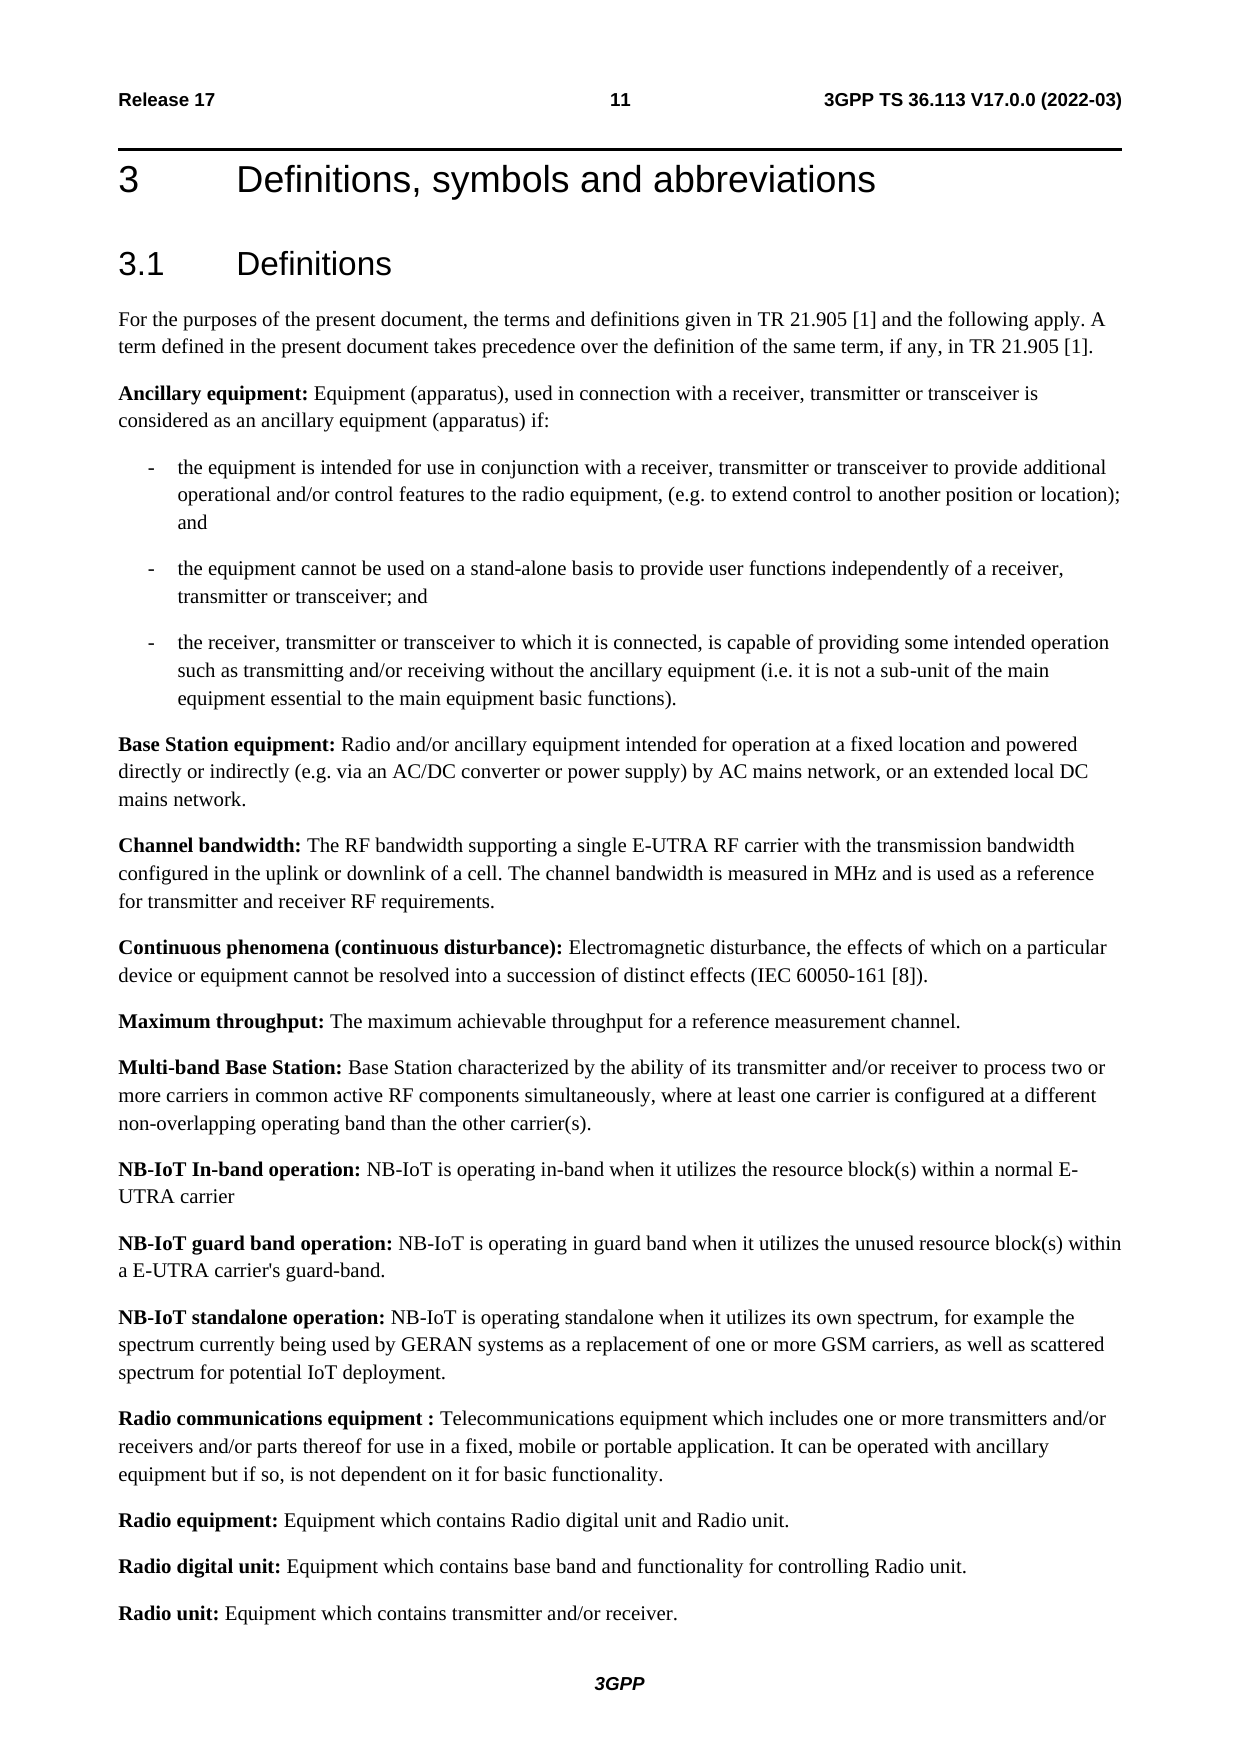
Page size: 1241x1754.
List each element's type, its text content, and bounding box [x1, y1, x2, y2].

text Multi-band Base Station: Base Station characterized by the ability of its transmitter and/or receiver to process two or more carriers in common active RF components simultaneously, where at least one carrier is configured at a different non-overlapping operating band than the other carrier(s). [118, 1055, 1122, 1134]
text NB-IoT In-band operation: NB-IoT is operating in-band when it utilizes the resource block(s) within a normal E-UTRA carrier [118, 1157, 1122, 1208]
text Radio unit: Equipment which contains transmitter and/or receiver. [118, 1601, 1122, 1625]
text NB-IoT standalone operation: NB-IoT is operating standalone when it utilizes its own spectrum, for example the spectrum currently being used by GERAN systems as a replacement of one or more GSM carriers, as well as scattered spectrum for potential IoT deployment. [118, 1305, 1122, 1384]
text Continuous phenomena (continuous disturbance): Electromagnetic disturbance, the effects of which on a particular device or equipment cannot be resolved into a succession of distinct effects (IEC 60050-161 [8]). [118, 935, 1122, 987]
text For the purposes of the present document, the terms and definitions given in TR 21.905 [1] and the following apply. A term defined in the present document takes precedence over the definition of the same term, if any, in TR 21.905 [1]. [118, 307, 1122, 358]
text NB-IoT guard band operation: NB-IoT is operating in guard band when it utilizes the unused resource block(s) within a E-UTRA carrier's guard-band. [118, 1231, 1122, 1282]
text Channel bandwidth: The RF bandwidth supporting a single E-UTRA RF carrier with the transmission bandwidth configured in the uplink or downlink of a cell. The channel bandwidth is measured in MHz and is used as a reference for transmitter and receiver RF requirements. [118, 833, 1122, 913]
text - the equipment cannot be used on a stand-alone basis to provide user functions independently of a receiver, transmitter or transceiver; and [148, 556, 1122, 608]
text Radio equipment: Equipment which contains Radio digital unit and Radio unit. [118, 1508, 1122, 1532]
text Radio digital unit: Equipment which contains base band and functionality for controlling Radio unit. [118, 1554, 1122, 1578]
text - the equipment is intended for use in conjunction with a receiver, transmitter or transceiver to provide additional operational and/or control features to the radio equipment, (e.g. to extend control to another position or location); and [148, 455, 1122, 534]
text Base Station equipment: Radio and/or ancillary equipment intended for operation at a fixed location and powered directly or indirectly (e.g. via an AC/DC converter or power supply) by AC mains network, or an extended local DC mains network. [118, 732, 1122, 811]
text - the receiver, transmitter or transceiver to which it is connected, is capable of providing some intended operation such as transmitting and/or receiving without the ancillary equipment (i.e. it is not a sub-unit of the main equipment essential to the main equipment basic functions). [148, 630, 1122, 709]
text Maximum throughput: The maximum achievable throughput for a reference measurement channel. [118, 1009, 1122, 1033]
text Ancillary equipment: Equipment (apparatus), used in connection with a receiver, transmitter or transceiver is considered as an ancillary equipment (apparatus) if: [118, 381, 1122, 432]
subtitle 3.1 Definitions [118, 244, 1122, 282]
text Radio communications equipment : Telecommunications equipment which includes one or more transmitters and/or receivers and/or parts thereof for use in a fixed, mobile or portable application. It can be operated with ancillary equipment but if so, is not dependent on it for basic functionality. [118, 1406, 1122, 1486]
subtitle 3 Definitions, symbols and abbreviations [118, 151, 1122, 200]
